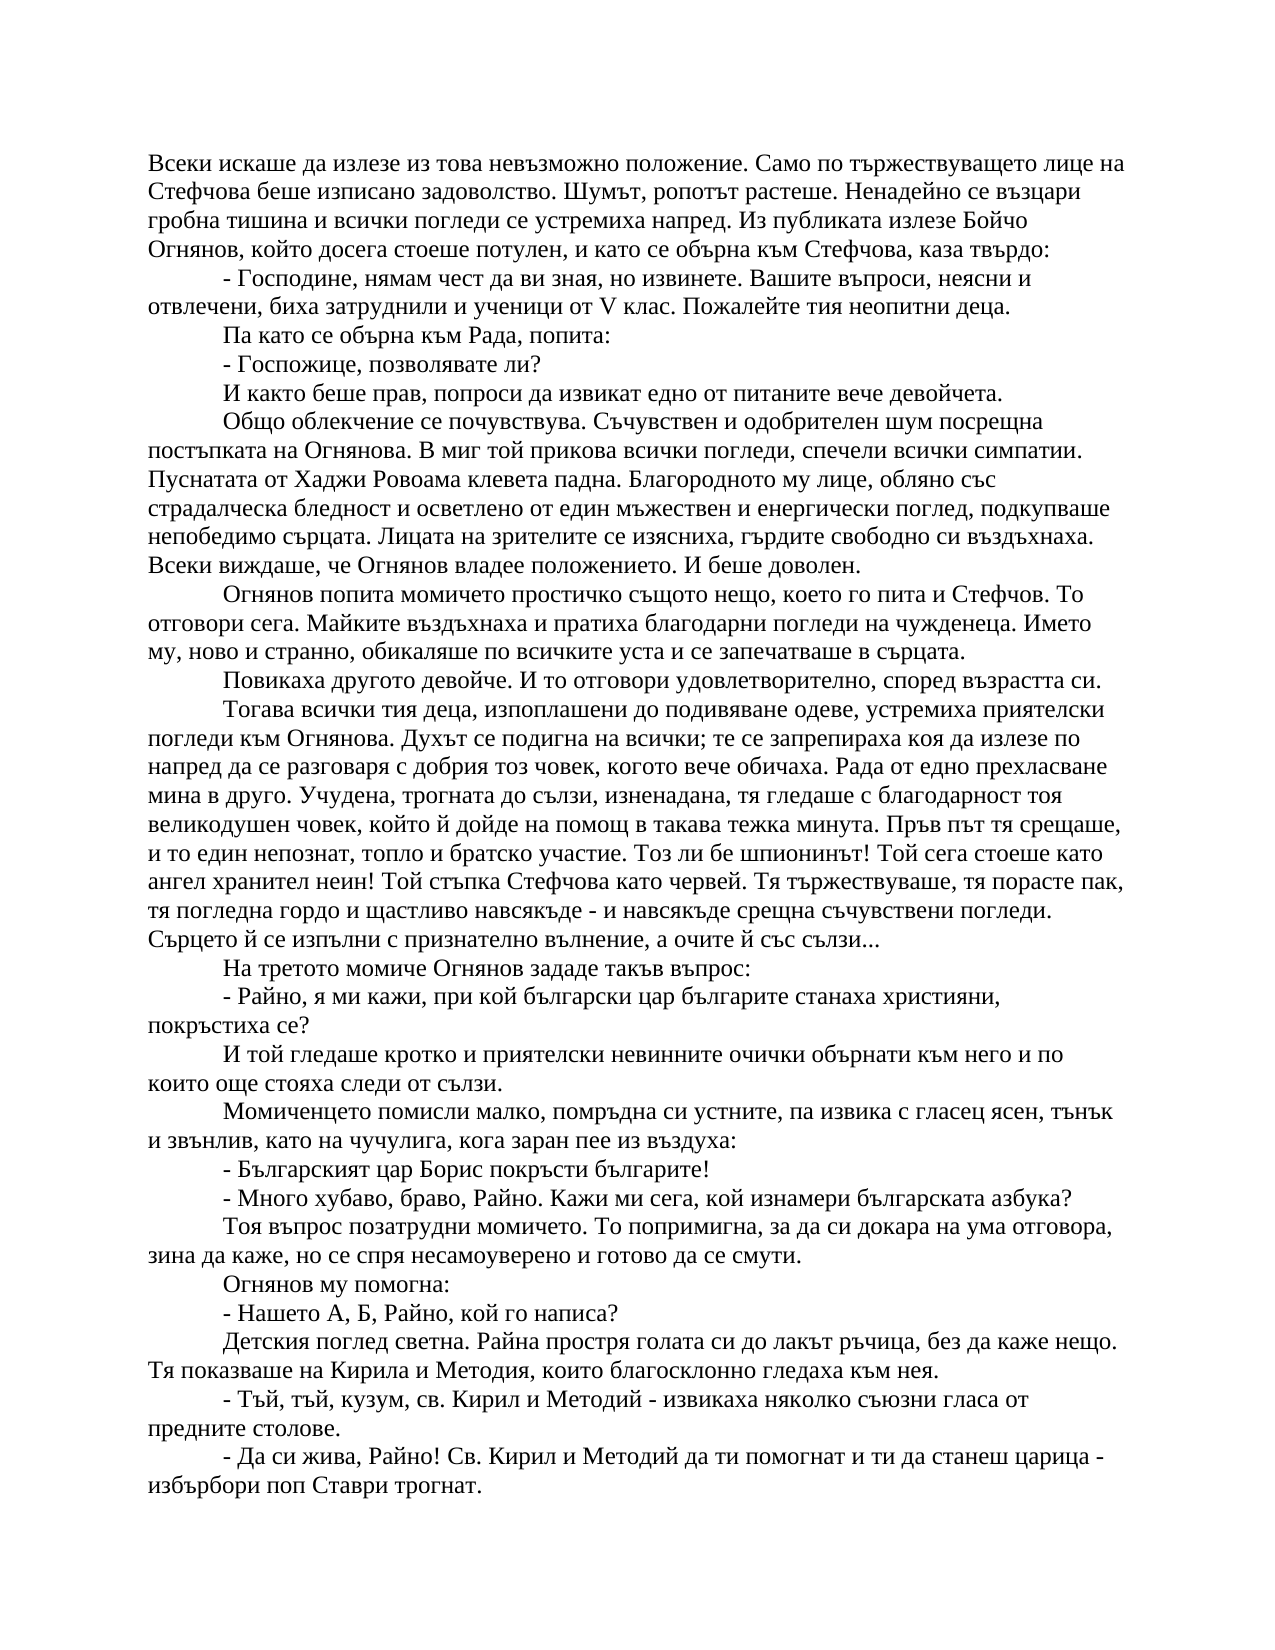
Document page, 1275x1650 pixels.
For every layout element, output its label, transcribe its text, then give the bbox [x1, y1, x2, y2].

text Момиченцето помисли малко, помръдна си устните, па извика с гласец ясен, тънък и звънлив, като на чучулига, кога заран пее из въздуха: [148, 1096, 1127, 1154]
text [148, 148, 1127, 263]
text Огнянов попита момичето простичко същото нещо, което го пита и Стефчов. То отговори сега. Майките въздъхнаха и пратиха благодарни погледи на чужденеца. Името му, ново и странно, обикаляше по всичките уста и се запечатваше в сърцата. [148, 579, 1127, 665]
text - Райно, я ми кажи, при кой български цар българите станаха християни, покръстиха се? [148, 981, 1127, 1039]
text Общо облекчение се почувствува. Съчувствен и одобрителен шум посрещна постъпката на Огнянова. В миг той прикова всички погледи, спечели всички симпатии. Пуснатата от Хаджи Ровоама клевета падна. Благородното му лице, обляно със страдалческа бледност и осветлено от един мъжествен и енергически поглед, подкупваше непобедимо сърцата. Лицата на зрителите се изясниха, гърдите свободно си въздъхнаха. Всеки виждаше, че Огнянов владее положението. И беше доволен. [148, 406, 1127, 579]
text - Тъй, тъй, кузум, св. Кирил и Методий - извикаха няколко съюзни гласа от предните столове. [148, 1384, 1127, 1441]
text - Да си жива, Райно! Св. Кирил и Методий да ти помогнат и ти да станеш царица - избърбори поп Ставри трогнат. [148, 1441, 1127, 1499]
text Тогава всички тия деца, изпоплашени до подивяване одеве, устремиха приятелски погледи към Огнянова. Духът се подигна на всички; те се запрепираха коя да излезе по напред да се разговаря с добрия тоз човек, когото вече обичаха. Рада от едно прехласване мина в друго. Учудена, трогната до сълзи, изненадана, тя гледаше с благодарност тоя великодушен човек, който й дойде на помощ в такава тежка минута. Пръв път тя срещаше, и то един непознат, топло и братско участие. Тоз ли бе шпионинът! Той сега стоеше като ангел хранител неин! Той стъпка Стефчова като червей. Тя тържествуваше, тя порасте пак, тя погледна гордо и щастливо навсякъде - и навсякъде срещна съчувствени погледи. Сърцето й се изпълни с признателно вълнение, а очите й със сълзи... [148, 694, 1127, 953]
text Повикаха другото девойче. И то отговори удовлетворително, според възрастта си. [148, 665, 1127, 694]
text - Нашето А, Б, Райно, кой го написа? [148, 1298, 1127, 1326]
text Па като се обърна към Рада, попита: [148, 320, 1127, 349]
text - Българският цар Борис покръсти българите! [148, 1154, 1127, 1183]
text - Много хубаво, браво, Райно. Кажи ми сега, кой изнамери българската азбука? [148, 1183, 1127, 1211]
text - Госпожице, позволявате ли? [148, 349, 1127, 378]
text Тоя въпрос позатрудни момичето. То попримигна, за да си докара на ума отговора, зина да каже, но се спря несамоуверено и готово да се смути. [148, 1211, 1127, 1269]
text Детския поглед светна. Райна простря голата си до лакът ръчица, без да каже нещо. Тя показваше на Кирила и Методия, които благосклонно гледаха към нея. [148, 1326, 1127, 1384]
text И той гледаше кротко и приятелски невинните очички обърнати към него и по които още стояха следи от сълзи. [148, 1039, 1127, 1096]
text Огнянов му помогна: [148, 1269, 1127, 1298]
text На третото момиче Огнянов зададе такъв въпрос: [148, 953, 1127, 981]
text И както беше прав, попроси да извикат едно от питаните вече девойчета. [148, 378, 1127, 406]
text - Господине, нямам чест да ви зная, но извинете. Вашите въпроси, неясни и отвлечени, биха затруднили и ученици от V клас. Пожалейте тия неопитни деца. [148, 263, 1127, 320]
